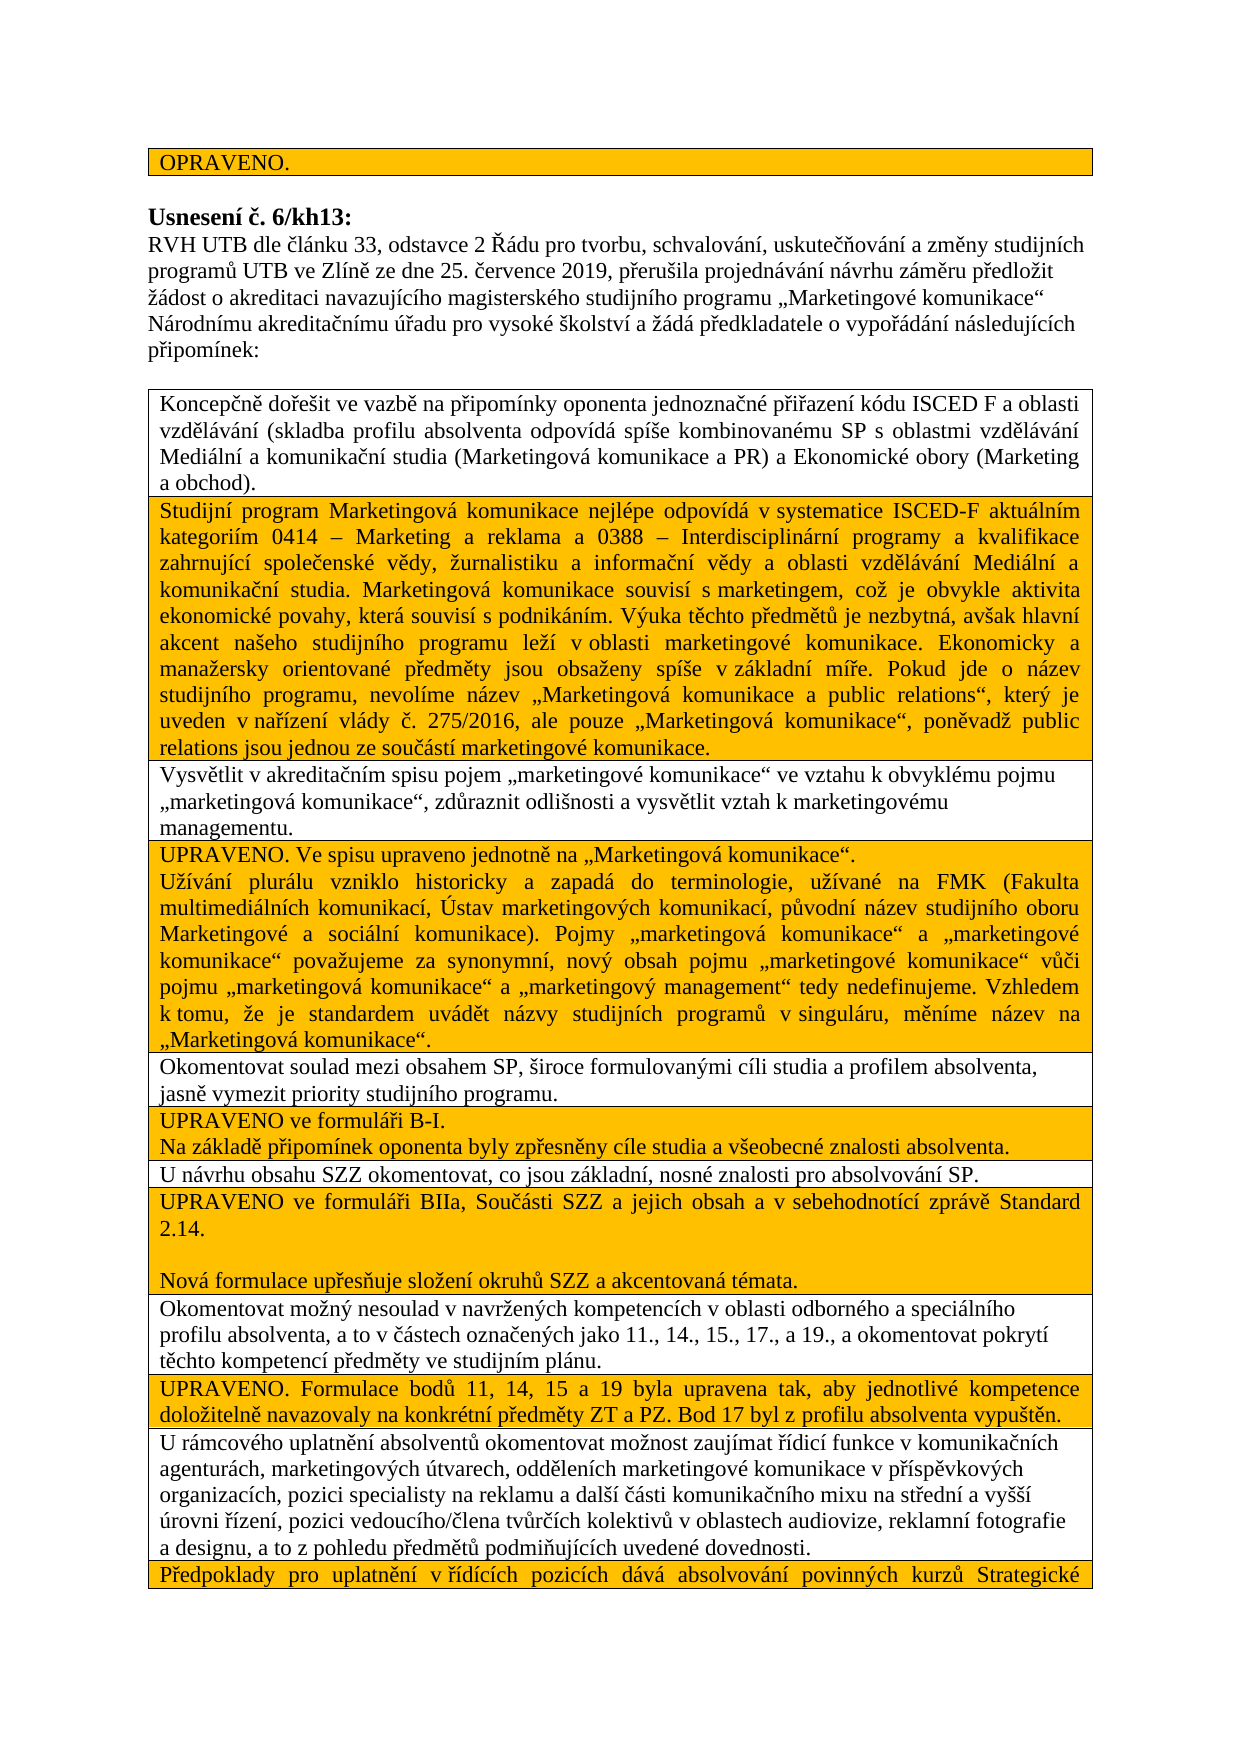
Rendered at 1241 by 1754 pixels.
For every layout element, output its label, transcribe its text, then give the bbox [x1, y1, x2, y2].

table_cell UPRAVENO ve formuláři B-I. Na základě připomínek oponenta byly zpřesněny cíle studia a všeobecné znalosti absolventa. [149, 1107, 1092, 1160]
table_cell UPRAVENO ve formuláři BIIa, Součásti SZZ a jejich obsah a v sebehodnotící zprávě Standard 2.14. Nová formulace upřesňuje složení okruhů SZZ a akcentovaná témata. [149, 1188, 1092, 1294]
table_cell Okomentovat možný nesoulad v navržených kompetencích v oblasti odborného a speciálního profilu absolventa, a to v částech označených jako 11., 14., 15., 17., a 19., a okomentovat pokrytí těchto kompetencí předměty ve studijním plánu. [149, 1295, 1092, 1374]
table_cell Studijní program Marketingová komunikace nejlépe odpovídá v systematice ISCED-F aktuálním kategoriím 0414 – Marketing a reklama a 0388 – Interdisciplinární programy a kvalifikace zahrnující společenské vědy, žurnalistiku a informační vědy a oblasti vzdělávání Mediální a komunikační studia. Marketingová komunikace souvisí s marketingem, což je obvykle aktivita ekonomické povahy, která souvisí s podnikáním. Výuka těchto předmětů je nezbytná, avšak hlavní akcent našeho studijního programu leží v oblasti marketingové komunikace. Ekonomicky a manažersky orientované předměty jsou obsaženy spíše v základní míře. Pokud jde o název studijního programu, nevolíme název „Marketingová komunikace a public relations“, který je uveden v nařízení vlády č. 275/2016, ale pouze „Marketingová komunikace“, poněvadž public relations jsou jednou ze součástí marketingové komunikace. [149, 497, 1092, 760]
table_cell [149, 1561, 1092, 1588]
table_cell UPRAVENO. Ve spisu upraveno jednotně na „Marketingová komunikace“. Užívání plurálu vzniklo historicky a zapadá do terminologie, užívané na FMK (Fakulta multimediálních komunikací, Ústav marketingových komunikací, původní název studijního oboru Marketingové a sociální komunikace). Pojmy „marketingová komunikace“ a „marketingové komunikace“ považujeme za synonymní, nový obsah pojmu „marketingové komunikace“ vůči pojmu „marketingová komunikace“ a „marketingový management“ tedy nedefinujeme. Vzhledem k tomu, že je standardem uvádět názvy studijních programů v singuláru, měníme název na „Marketingová komunikace“. [149, 841, 1092, 1052]
table_cell UPRAVENO. Formulace bodů 11, 14, 15 a 19 byla upravena tak, aby jednotlivé kompetence doložitelně navazovaly na konkrétní předměty ZT a PZ. Bod 17 byl z profilu absolventa vypuštěn. [149, 1375, 1092, 1427]
text Usnesení č. 6/kh13: [148, 202, 1093, 231]
table_cell Vysvětlit v akreditačním spisu pojem „marketingové komunikace“ ve vztahu k obvyklému pojmu „marketingová komunikace“, zdůraznit odlišnosti a vysvětlit vztah k marketingovému managementu. [149, 761, 1092, 840]
table_cell U návrhu obsahu SZZ okomentovat, co jsou základní, nosné znalosti pro absolvování SP. [149, 1161, 1092, 1187]
table_cell Okomentovat soulad mezi obsahem SP, široce formulovanými cíli studia a profilem absolventa, jasně vymezit priority studijního programu. [149, 1053, 1092, 1106]
table_header Koncepčně dořešit ve vazbě na připomínky oponenta jednoznačné přiřazení kódu ISCED F a oblasti vzdělávání (skladba profilu absolventa odpovídá spíše kombinovanému SP s oblastmi vzdělávání Mediální a komunikační studia (Marketingová komunikace a PR) a Ekonomické obory (Marketing a obchod). [149, 390, 1092, 496]
table_cell OPRAVENO. [149, 149, 1092, 175]
text RVH UTB dle článku 33, odstavce 2 Řádu pro tvorbu, schvalování, uskutečňování a změny studijních programů UTB ve Zlíně ze dne 25. července 2019, přerušila projednávání návrhu záměru předložit žádost o akreditaci navazujícího magisterského studijního programu „Marketingové komunikace“ Národnímu akreditačnímu úřadu pro vysoké školství a žádá předkladatele o vypořádání následujících připomínek: [148, 231, 1093, 363]
table_cell U rámcového uplatnění absolventů okomentovat možnost zaujímat řídicí funkce v komunikačních agenturách, marketingových útvarech, odděleních marketingové komunikace v příspěvkových organizacích, pozici specialisty na reklamu a další části komunikačního mixu na střední a vyšší úrovni řízení, pozici vedoucího/člena tvůrčích kolektivů v oblastech audiovize, reklamní fotografie a designu, a to z pohledu předmětů podmiňujících uvedené dovednosti. [149, 1429, 1092, 1560]
